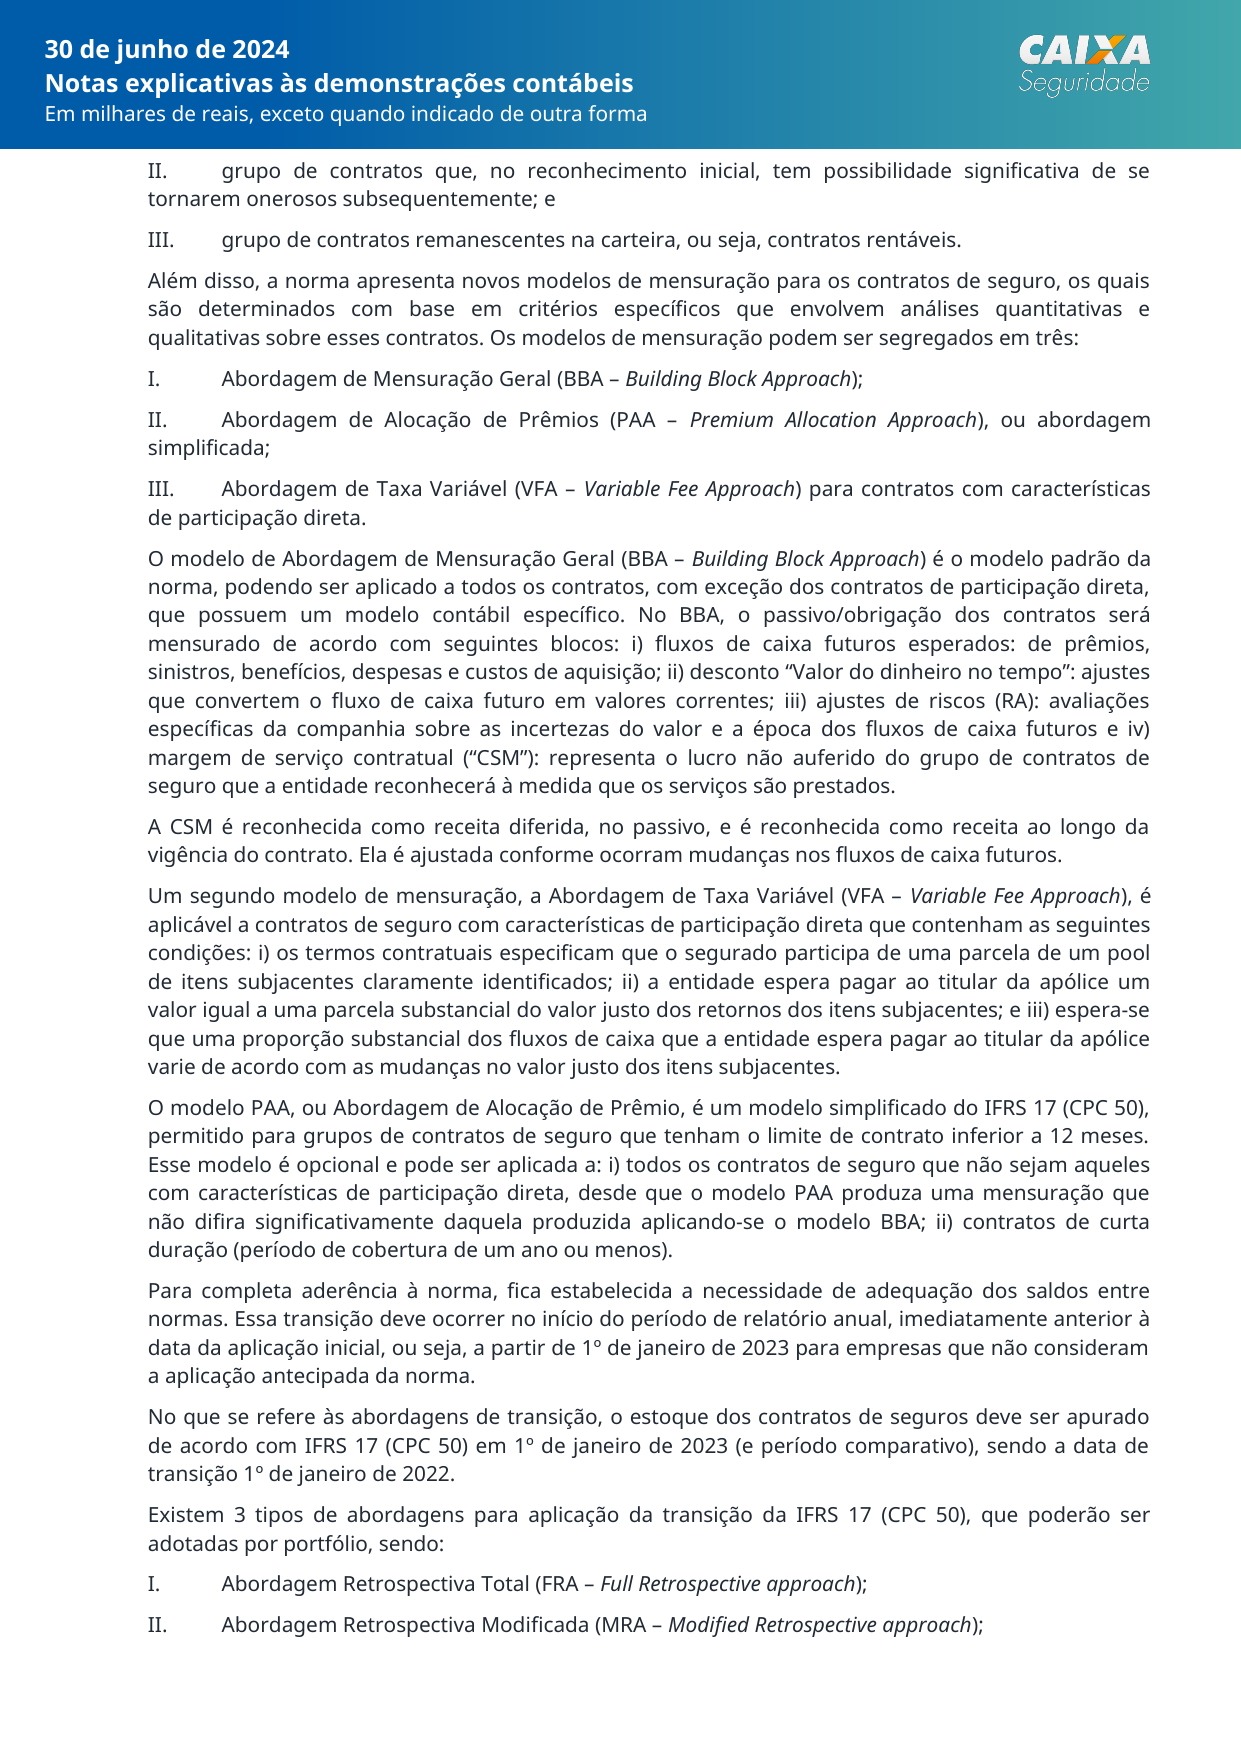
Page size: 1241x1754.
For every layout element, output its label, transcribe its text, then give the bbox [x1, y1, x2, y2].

text A CSM é reconhecida como receita diferida, no passivo, e é reconhecida como receita ao longo da vigência do contrato. Ela é ajustada conforme ocorram mudanças nos fluxos de caixa futuros. [148, 812, 1152, 869]
text III. Abordagem de Taxa Variável (VFA – Variable Fee Approach) para contratos com características de participação direta. [148, 474, 1152, 531]
text II. Abordagem Retrospectiva Modificada (MRA – Modified Retrospective approach); [148, 1611, 1152, 1639]
text Para completa aderência à norma, fica estabelecida a necessidade de adequação dos saldos entre normas. Essa transição deve ocorrer no início do período de relatório anual, imediatamente anterior à data da aplicação inicial, ou seja, a partir de 1º de janeiro de 2023 para empresas que não consideram a aplicação antecipada da norma. [148, 1276, 1152, 1390]
text I. Abordagem de Mensuração Geral (BBA – Building Block Approach); [148, 364, 1152, 392]
text II. grupo de contratos que, no reconhecimento inicial, tem possibilidade significativa de se tornarem onerosos subsequentemente; e [148, 156, 1152, 213]
text O modelo de Abordagem de Mensuração Geral (BBA – Building Block Approach) é o modelo padrão da norma, podendo ser aplicado a todos os contratos, com exceção dos contratos de participação direta, que possuem um modelo contábil específico. No BBA, o passivo/obrigação dos contratos será mensurado de acordo com seguintes blocos: i) fluxos de caixa futuros esperados: de prêmios, sinistros, benefícios, despesas e custos de aquisição; ii) desconto “Valor do dinheiro no tempo”: ajustes que convertem o fluxo de caixa futuro em valores correntes; iii) ajustes de riscos (RA): avaliações específicas da companhia sobre as incertezas do valor e a época dos fluxos de caixa futuros e iv) margem de serviço contratual (“CSM”): representa o lucro não auferido do grupo de contratos de seguro que a entidade reconhecerá à medida que os serviços são prestados. [148, 544, 1152, 799]
text Existem 3 tipos de abordagens para aplicação da transição da IFRS 17 (CPC 50), que poderão ser adotadas por portfólio, sendo: [148, 1500, 1152, 1557]
text I. Abordagem Retrospectiva Total (FRA – Full Retrospective approach); [148, 1569, 1152, 1598]
text II. Abordagem de Alocação de Prêmios (PAA – Premium Allocation Approach), ou abordagem simplificada; [148, 405, 1152, 462]
text No que se refere às abordagens de transição, o estoque dos contratos de seguros deve ser apurado de acordo com IFRS 17 (CPC 50) em 1º de janeiro de 2023 (e período comparativo), sendo a data de transição 1º de janeiro de 2022. [148, 1402, 1152, 1488]
text Um segundo modelo de mensuração, a Abordagem de Taxa Variável (VFA – Variable Fee Approach), é aplicável a contratos de seguro com características de participação direta que contenham as seguintes condições: i) os termos contratuais especificam que o segurado participa de uma parcela de um pool de itens subjacentes claramente identificados; ii) a entidade espera pagar ao titular da apólice um valor igual a uma parcela substancial do valor justo dos retornos dos itens subjacentes; e iii) espera-se que uma proporção substancial dos fluxos de caixa que a entidade espera pagar ao titular da apólice varie de acordo com as mudanças no valor justo dos itens subjacentes. [148, 881, 1152, 1081]
text Além disso, a norma apresenta novos modelos de mensuração para os contratos de seguro, os quais são determinados com base em critérios específicos que envolvem análises quantitativas e qualitativas sobre esses contratos. Os modelos de mensuração podem ser segregados em três: [148, 266, 1152, 351]
picture [1017, 33, 1152, 99]
text III. grupo de contratos remanescentes na carteira, ou seja, contratos rentáveis. [148, 225, 1152, 254]
text O modelo PAA, ou Abordagem de Alocação de Prêmio, é um modelo simplificado do IFRS 17 (CPC 50), permitido para grupos de contratos de seguro que tenham o limite de contrato inferior a 12 meses. Esse modelo é opcional e pode ser aplicada a: i) todos os contratos de seguro que não sejam aqueles com características de participação direta, desde que o modelo PAA produza uma mensuração que não difira significativamente daquela produzida aplicando-se o modelo BBA; ii) contratos de curta duração (período de cobertura de um ano ou menos). [148, 1093, 1152, 1264]
